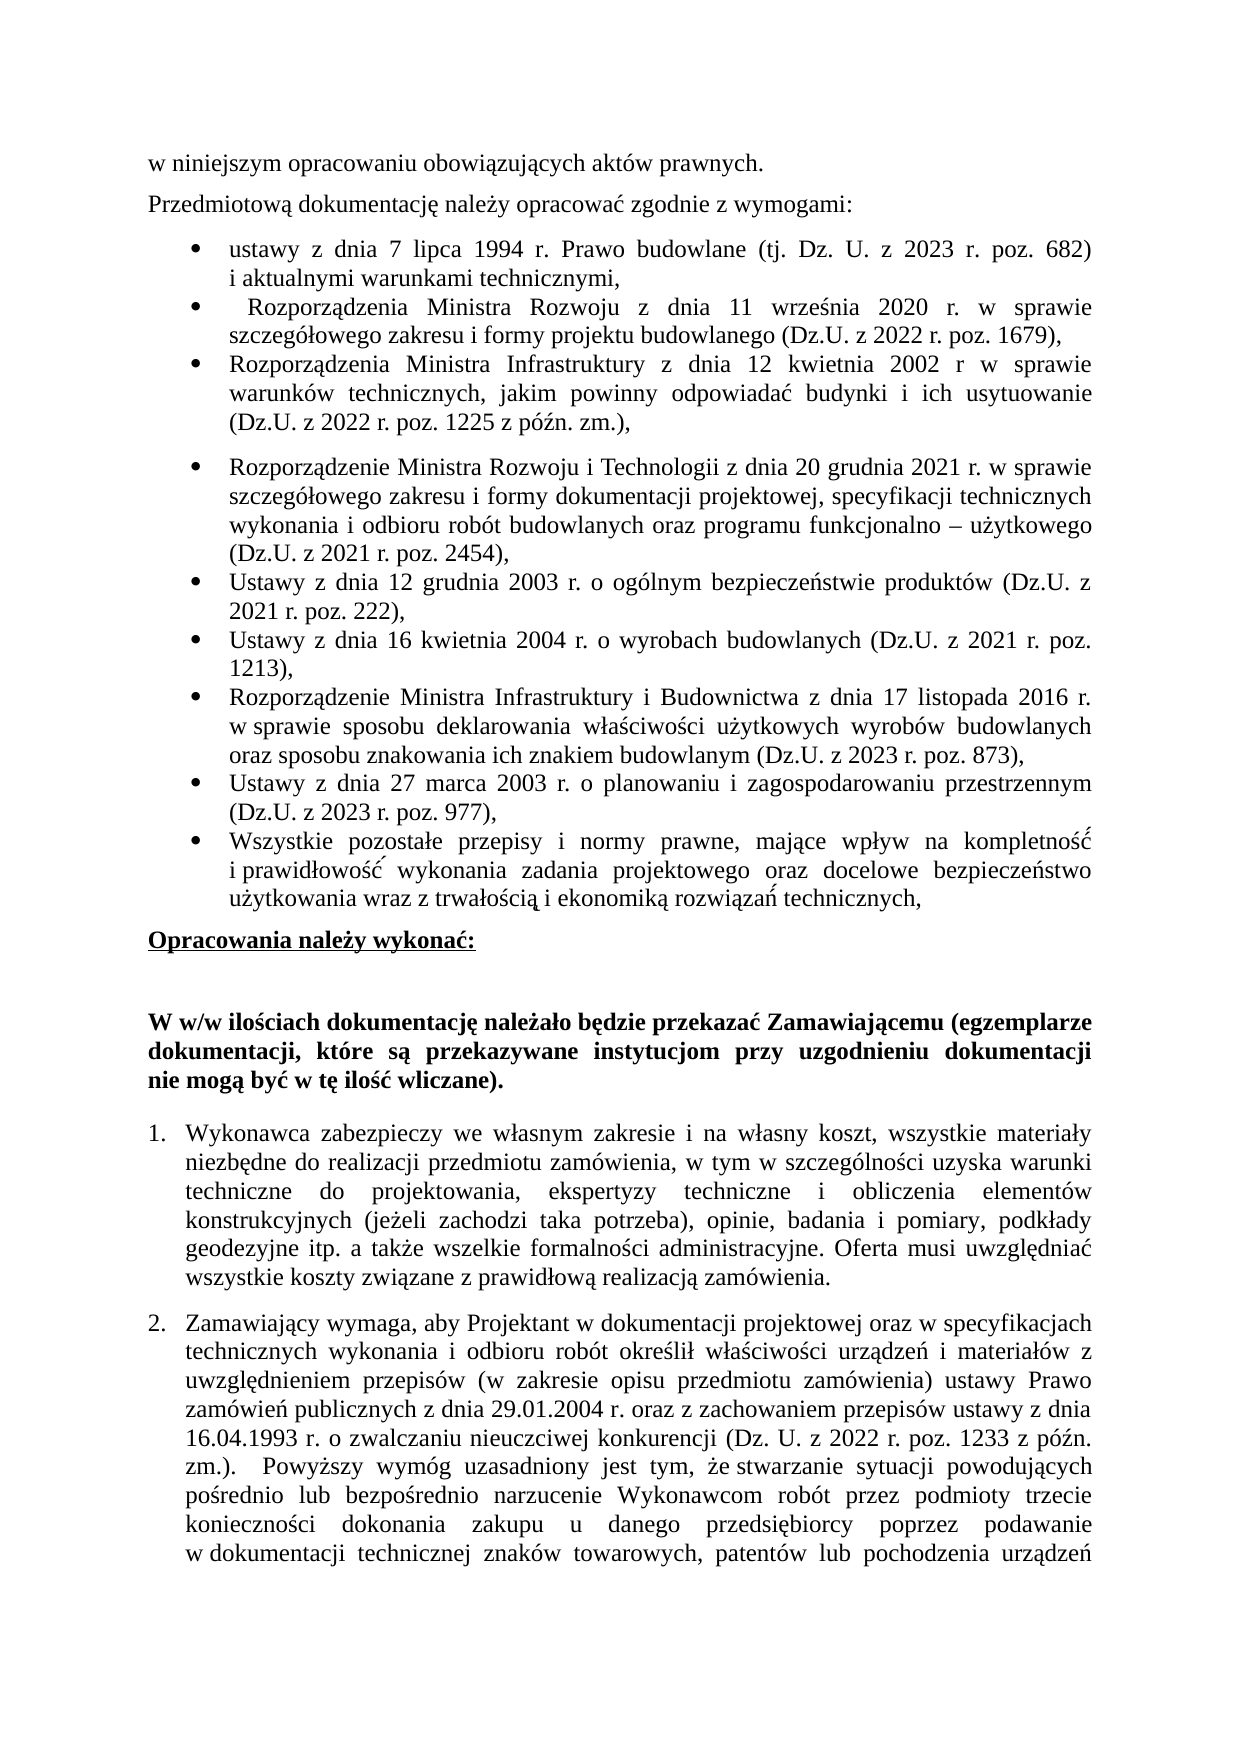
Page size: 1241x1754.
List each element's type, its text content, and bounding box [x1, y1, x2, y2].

text Opracowania należy wykonać: [148, 925, 1093, 953]
text W w/w ilościach dokumentację należało będzie przekazać Zamawiającemu (egzemplarze dokumentacji, które są przekazywane instytucjom przy uzgodnieniu dokumentacji nie mogą być w tę ilość wliczane). [148, 1007, 1093, 1093]
list Rozporządzenie Ministra Infrastruktury i Budownictwa z dnia 17 listopada 2016 r. w sprawie sposobu deklarowania właściwości użytkowych wyrobów budowlanych oraz sposobu znakowania ich znakiem budowlanym (Dz.U. z 2023 r. poz. 873), [191, 682, 1093, 768]
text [148, 148, 1093, 176]
list ustawy z dnia 7 lipca 1994 r. Prawo budowlane (tj. Dz. U. z 2023 r. poz. 682) i aktualnymi warunkami technicznymi, [191, 234, 1093, 292]
list Ustawy z dnia 12 grudnia 2003 r. o ogólnym bezpieczeństwie produktów (Dz.U. z 2021 r. poz. 222), [191, 567, 1093, 625]
text Przedmiotową dokumentację należy opracować zgodnie z wymogami: [148, 189, 1093, 218]
list Ustawy z dnia 16 kwietnia 2004 r. o wyrobach budowlanych (Dz.U. z 2021 r. poz. 1213), [191, 625, 1093, 682]
list Rozporządzenie Ministra Rozwoju i Technologii z dnia 20 grudnia 2021 r. w sprawie szczegółowego zakresu i formy dokumentacji projektowej, specyfikacji technicznych wykonania i odbioru robót budowlanych oraz programu funkcjonalno – użytkowego (Dz.U. z 2021 r. poz. 2454), [191, 452, 1093, 567]
list Rozporządzenia Ministra Rozwoju z dnia 11 września 2020 r. w sprawie szczegółowego zakresu i formy projektu budowlanego (Dz.U. z 2022 r. poz. 1679), [191, 292, 1093, 349]
list Ustawy z dnia 27 marca 2003 r. o planowaniu i zagospodarowaniu przestrzennym (Dz.U. z 2023 r. poz. 977), [191, 768, 1093, 826]
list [148, 1308, 1093, 1566]
list Wszystkie pozostałe przepisy i normy prawne, mające wpływ na kompletność́ i prawidłowość́ wykonania zadania projektowego oraz docelowe bezpieczeństwo użytkowania wraz z trwałością̨ i ekonomiką rozwiązań́ technicznych, [191, 826, 1093, 912]
list Wykonawca zabezpieczy we własnym zakresie i na własny koszt, wszystkie materiały niezbędne do realizacji przedmiotu zamówienia, w tym w szczególności uzyska warunki techniczne do projektowania, ekspertyzy techniczne i obliczenia elementów konstrukcyjnych (jeżeli zachodzi taka potrzeba), opinie, badania i pomiary, podkłady geodezyjne itp. a także wszelkie formalności administracyjne. Oferta musi uwzględniać wszystkie koszty związane z prawidłową realizacją zamówienia. [148, 1118, 1093, 1291]
list Rozporządzenia Ministra Infrastruktury z dnia 12 kwietnia 2002 r w sprawie warunków technicznych, jakim powinny odpowiadać budynki i ich usytuowanie (Dz.U. z 2022 r. poz. 1225 z późn. zm.), [191, 349, 1093, 436]
